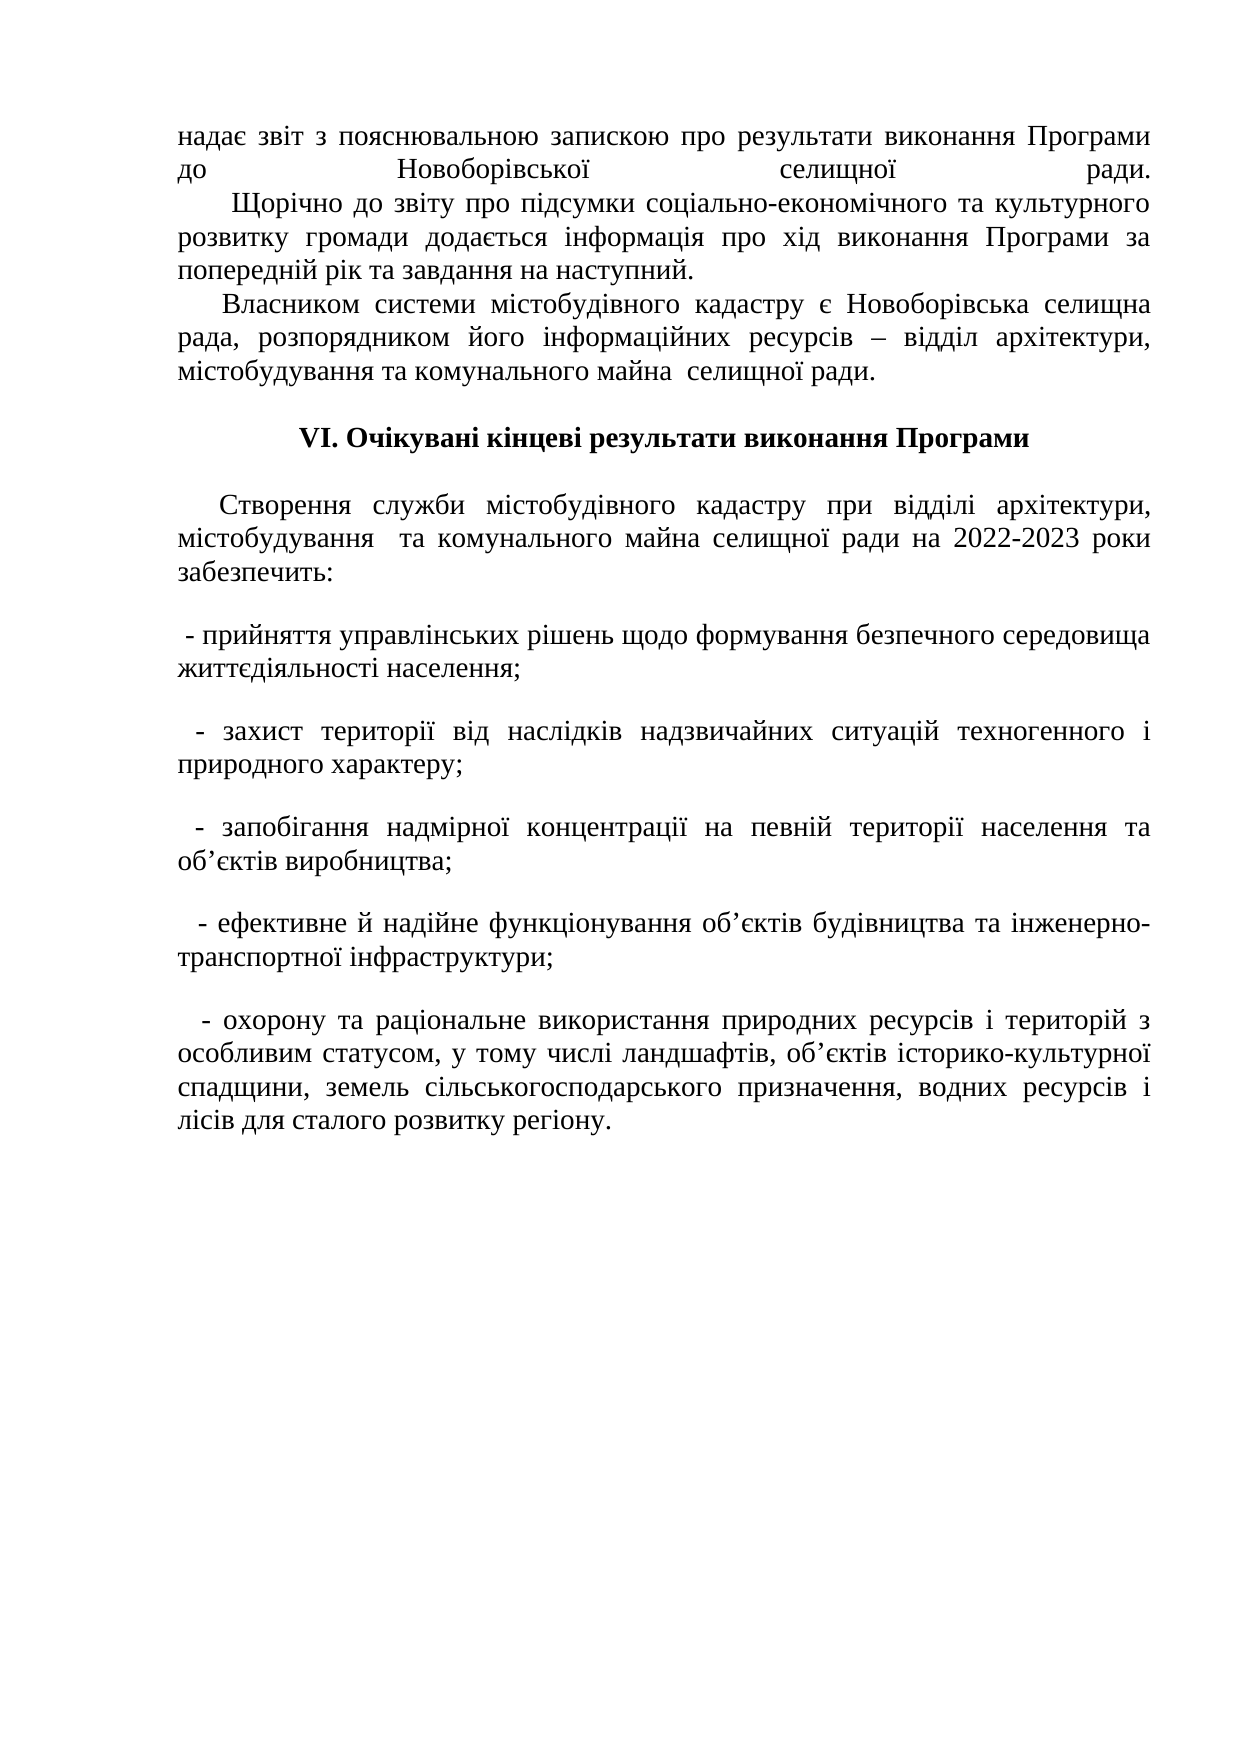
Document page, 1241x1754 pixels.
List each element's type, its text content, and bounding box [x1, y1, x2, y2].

text - ефективне й надійне функціонування об’єктів будівництва та інженерно-транспортної інфраструктури; [177, 906, 1152, 973]
text - запобігання надмірної концентрації на певній території населення та об’єктів виробництва; [177, 809, 1152, 876]
text - захист території від наслідків надзвичайних ситуацій техногенного і природного характеру; [177, 713, 1152, 780]
text Власником системи містобудівного кадастру є Новоборівська селищна рада, розпорядником його інформаційних ресурсів – відділ архітектури, містобудування та комунального майна селищної ради. [177, 286, 1152, 386]
text Створення служби містобудівного кадастру при відділі архітектури, містобудування та комунального майна селищної ради на 2022-2023 роки забезпечить: [177, 453, 1152, 588]
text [177, 118, 1152, 286]
text VІ. Очікувані кінцеві результати виконання Програми [177, 386, 1152, 453]
text - охорону та раціональне використання природних ресурсів і територій з особливим статусом, у тому числі ландшафтів, об’єктів історико-культурної спадщини, земель сільськогосподарського призначення, водних ресурсів і лісів для сталого розвитку регіону. [177, 1002, 1152, 1136]
text - прийняття управлінських рішень щодо формування безпечного середовища життєдіяльності населення; [177, 617, 1152, 684]
